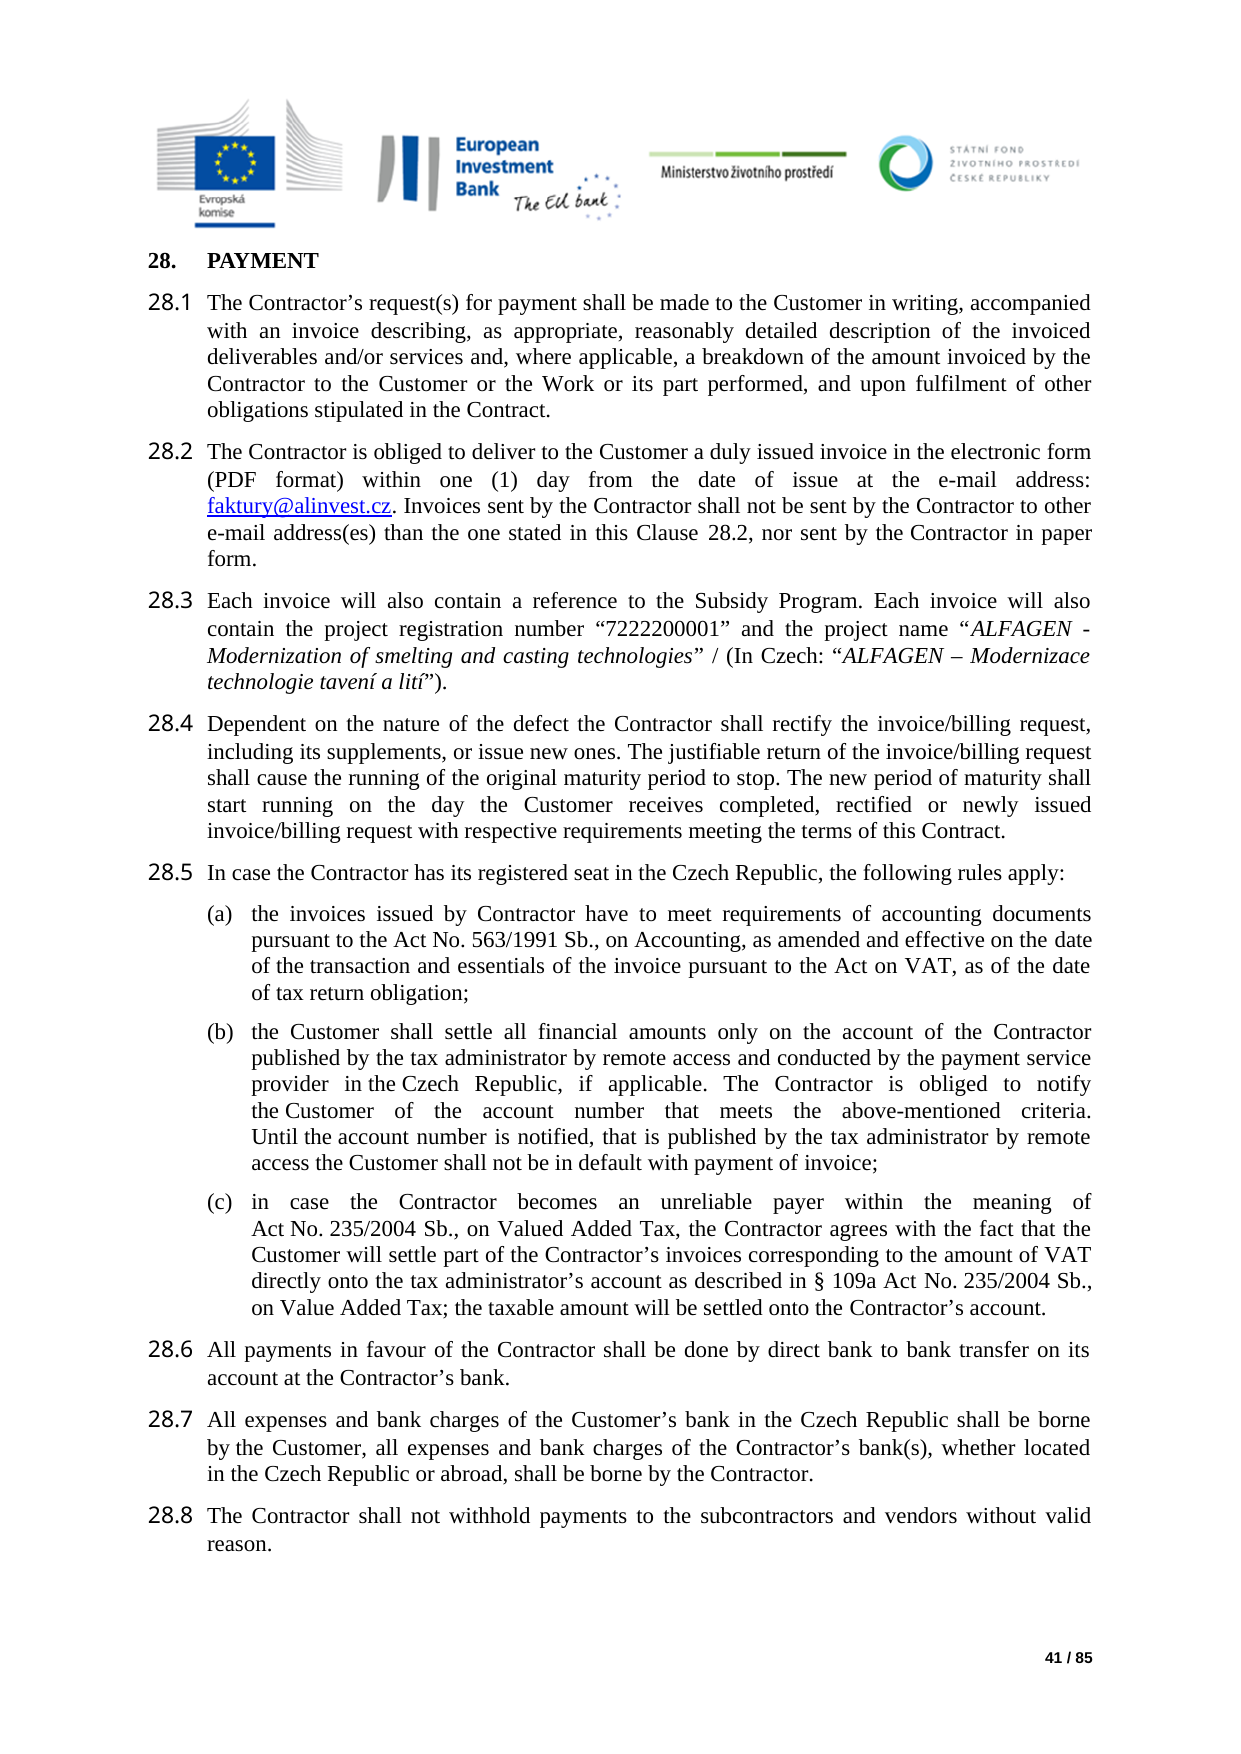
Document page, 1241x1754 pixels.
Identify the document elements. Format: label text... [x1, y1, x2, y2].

text The Contractor shall not withhold payments to the subcontractors and vendors without valid reason. [148, 1499, 1092, 1557]
text the invoices issued by Contractor have to meet requirements of accounting documents pursuant to the Act No. 563/1991 Sb., on Accounting, as amended and effective on the date of the transaction and essentials of the invoice pursuant to the Act on VAT, as of the date of tax return obligation; [207, 900, 1092, 1005]
text In case the Contractor has its registered seat in the Czech Republic, the following rules apply: [148, 856, 1092, 887]
text the Customer shall settle all financial amounts only on the account of the Contractor published by the tax administrator by remote access and conducted by the payment service provider in the Czech Republic, if applicable. The Contractor is obliged to notify the Customer of the account number that meets the above-mentioned criteria. Until the account number is notified, that is published by the tax administrator by remote access the Customer shall not be in default with payment of invoice; [207, 1018, 1092, 1176]
picture [147, 87, 1093, 235]
text in case the Contractor becomes an unreliable payer within the meaning of Act No. 235/2004 Sb., on Valued Added Tax, the Contractor agrees with the fact that the Customer will settle part of the Contractor’s invoices corresponding to the amount of VAT directly onto the tax administrator’s account as described in § 109a Act No. 235/2004 Sb., on Value Added Tax; the taxable amount will be settled onto the Contractor’s account. [207, 1188, 1092, 1320]
text The Contractor is obliged to deliver to the Customer a duly issued invoice in the electronic form (PDF format) within one (1) day from the date of issue at the e-mail address: faktury@alinvest.cz. Invoices sent by the Contractor shall not be sent by the Contractor to other e-mail address(es) than the one stated in this Clause 28.2, nor sent by the Contractor in paper form. [148, 435, 1092, 572]
text All expenses and bank charges of the Customer’s bank in the Czech Republic shall be borne by the Customer, all expenses and bank charges of the Contractor’s bank(s), whether located in the Czech Republic or abroad, shall be borne by the Contractor. [148, 1403, 1092, 1487]
text Each invoice will also contain a reference to the Subsidy Program. Each invoice will also contain the project registration number “7222200001” and the project name “ALFAGEN - Modernization of smelting and casting technologies” / (In Czech: “ALFAGEN – Modernizace technologie tavení a lití”). [148, 584, 1092, 694]
text Dependent on the nature of the defect the Contractor shall rectify the invoice/billing request, including its supplements, or issue new ones. The justifiable return of the invoice/billing request shall cause the running of the original maturity period to stop. The new period of maturity shall start running on the day the Customer receives completed, rectified or newly issued invoice/billing request with respective requirements meeting the terms of this Contract. [148, 707, 1092, 843]
text The Contractor’s request(s) for payment shall be made to the Customer in writing, accompanied with an invoice describing, as appropriate, reasonably detailed description of the invoiced deliverables and/or services and, where applicable, a breakdown of the amount invoiced by the Contractor to the Customer or the Work or its part performed, and upon fulfilment of other obligations stipulated in the Contract. [148, 286, 1092, 422]
text All payments in favour of the Contractor shall be done by direct bank to bank transfer on its account at the Contractor’s bank. [148, 1333, 1092, 1390]
subtitle Payment [148, 247, 1092, 273]
